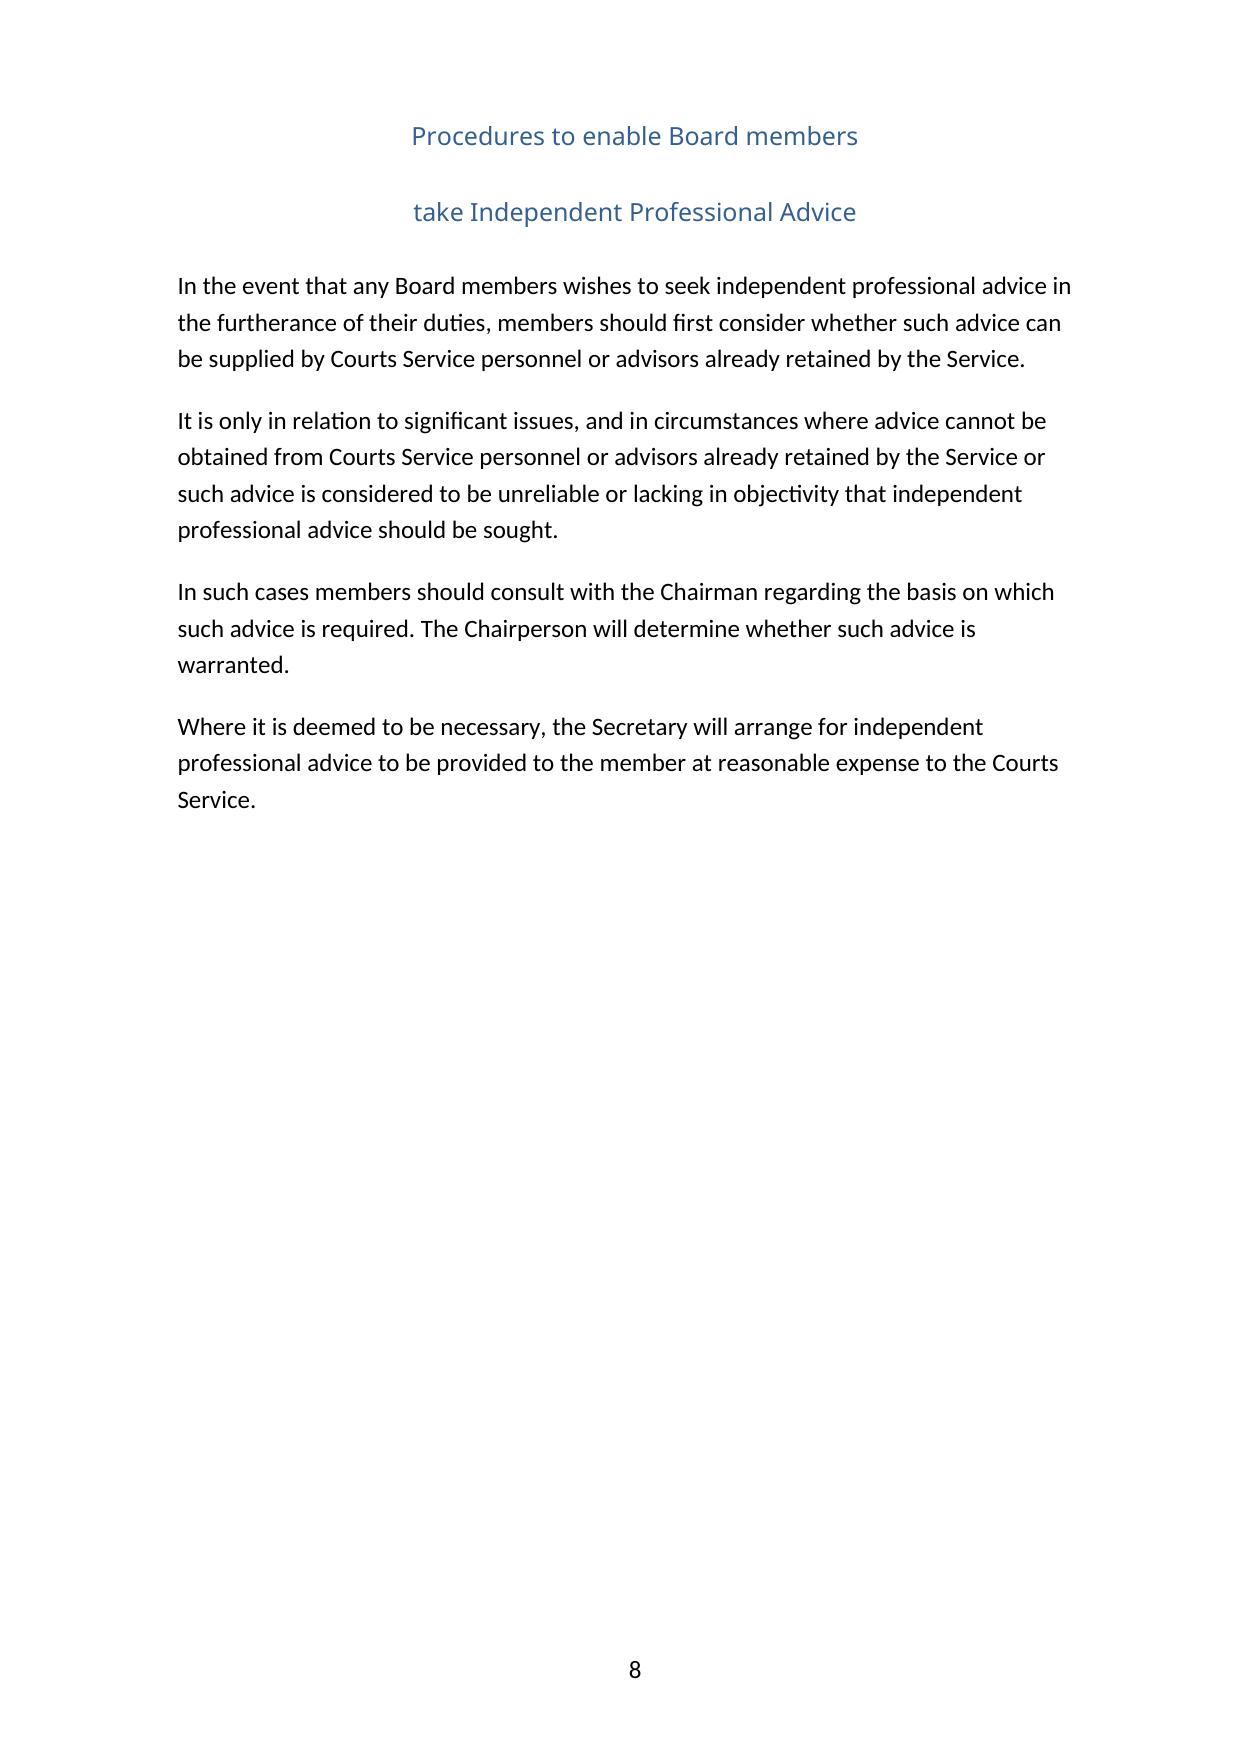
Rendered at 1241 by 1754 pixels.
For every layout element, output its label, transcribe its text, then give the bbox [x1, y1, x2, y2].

text Where it is deemed to be necessary, the Secretary will arrange for independent professional advice to be provided to the member at reasonable expense to the Courts Service. [177, 711, 1092, 814]
text In such cases members should consult with the Chairman regarding the basis on which such advice is required. The Chairperson will determine whether such advice is warranted. [177, 576, 1092, 680]
text In the event that any Board members wishes to seek independent professional advice in the furtherance of their duties, members should first consider whether such advice can be supplied by Courts Service personnel or advisors already retained by the Service. [177, 270, 1092, 374]
subtitle Procedures to enable Board members [177, 118, 1092, 152]
text It is only in relation to significant issues, and in circumstances where advice cannot be obtained from Courts Service personnel or advisors already retained by the Service or such advice is considered to be unreliable or lacking in objectivity that independent professional advice should be sought. [177, 405, 1092, 545]
subtitle take Independent Professional Advice [177, 194, 1092, 228]
